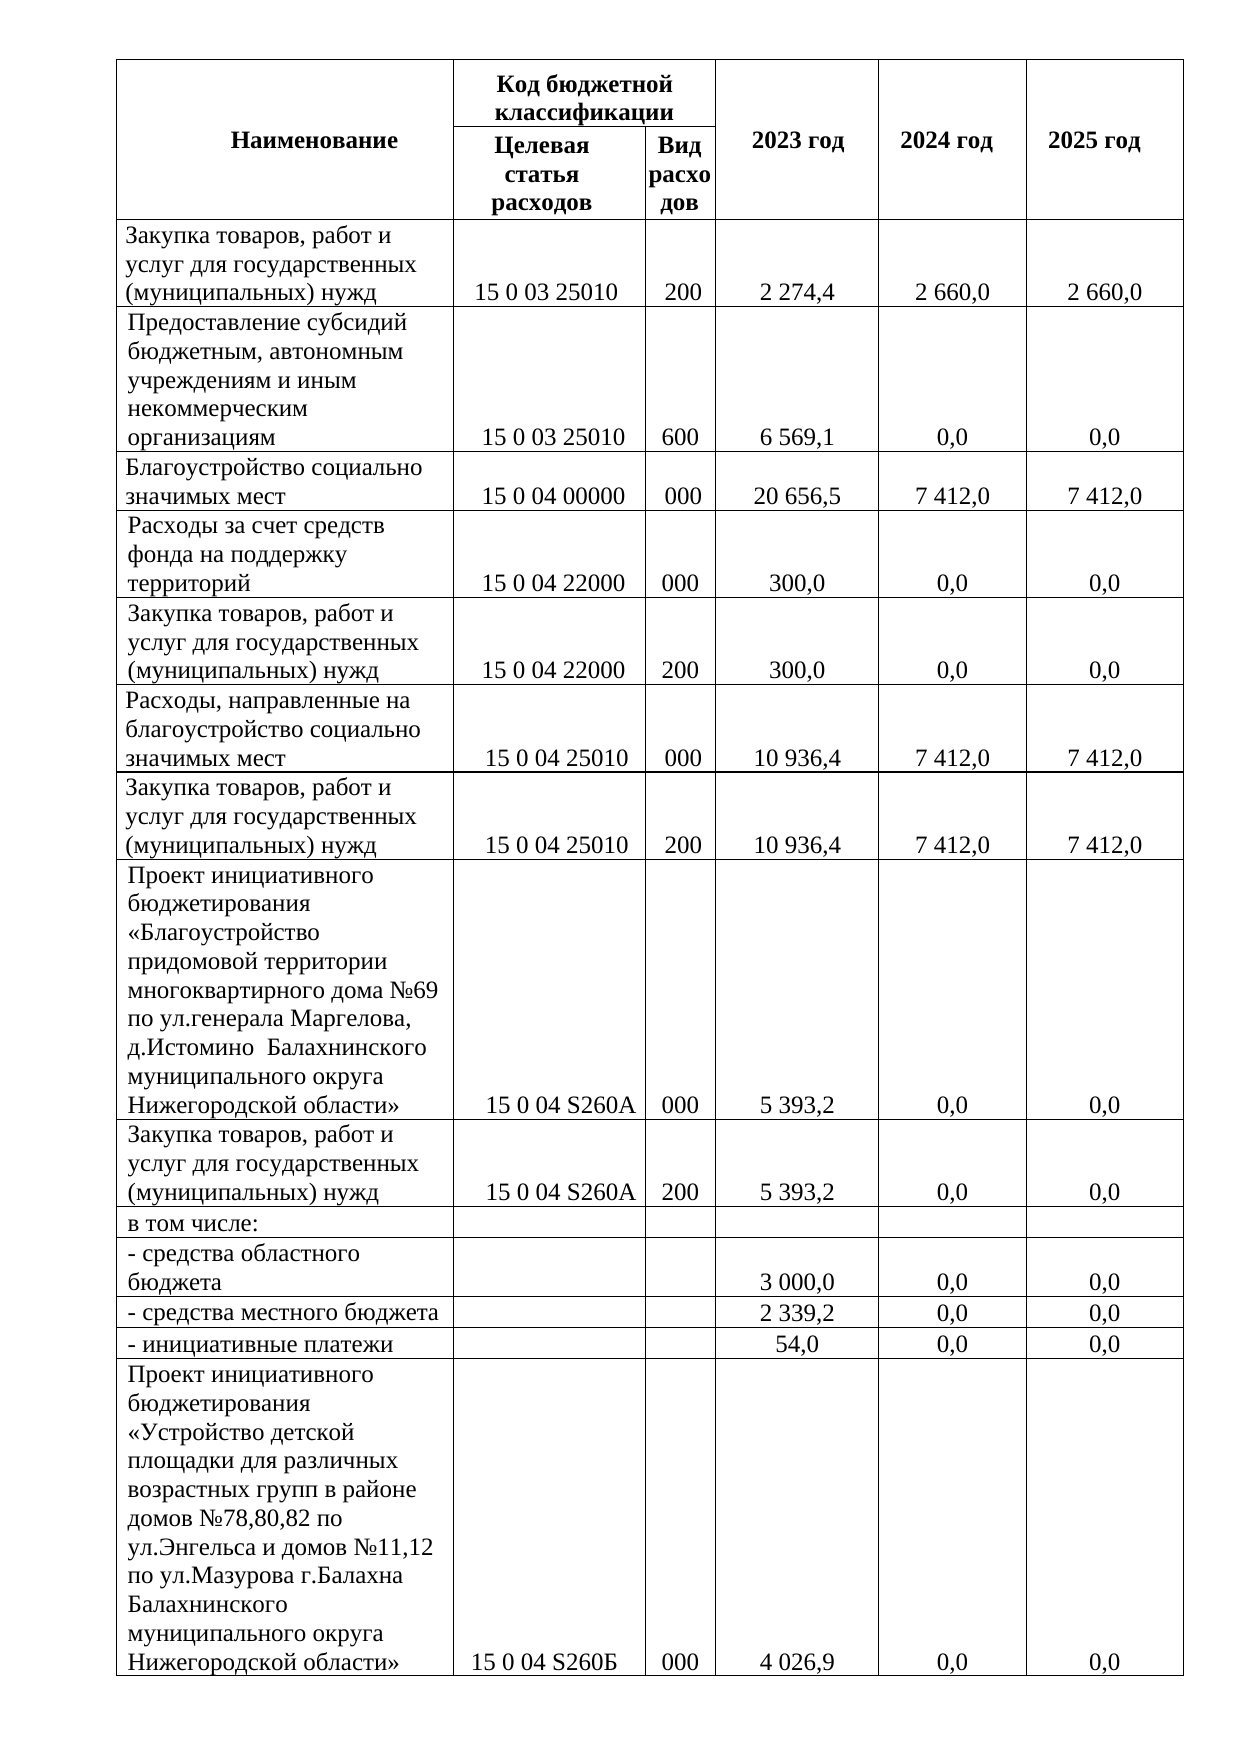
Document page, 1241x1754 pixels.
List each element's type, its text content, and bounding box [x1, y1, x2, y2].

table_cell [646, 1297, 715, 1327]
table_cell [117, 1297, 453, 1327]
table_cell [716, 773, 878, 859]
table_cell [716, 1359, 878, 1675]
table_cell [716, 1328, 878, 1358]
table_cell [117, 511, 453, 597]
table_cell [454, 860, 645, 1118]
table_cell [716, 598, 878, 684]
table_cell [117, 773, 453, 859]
table_header 2025 год [1027, 60, 1183, 219]
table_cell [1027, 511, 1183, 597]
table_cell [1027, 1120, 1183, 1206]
table_header 2023 год [716, 60, 878, 219]
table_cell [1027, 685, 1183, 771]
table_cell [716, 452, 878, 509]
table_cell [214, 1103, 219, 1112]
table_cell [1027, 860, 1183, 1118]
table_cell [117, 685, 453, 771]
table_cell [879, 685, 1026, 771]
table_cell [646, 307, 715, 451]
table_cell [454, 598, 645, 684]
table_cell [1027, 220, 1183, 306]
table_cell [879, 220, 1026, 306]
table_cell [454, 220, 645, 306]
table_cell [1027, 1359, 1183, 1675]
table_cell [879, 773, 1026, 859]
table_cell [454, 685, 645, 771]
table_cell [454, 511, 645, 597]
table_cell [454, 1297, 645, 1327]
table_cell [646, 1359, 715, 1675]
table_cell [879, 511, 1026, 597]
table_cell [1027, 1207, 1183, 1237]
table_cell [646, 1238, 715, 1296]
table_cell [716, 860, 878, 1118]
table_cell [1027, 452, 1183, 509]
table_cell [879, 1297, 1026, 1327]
table_header Код бюджетной классификации [454, 60, 715, 126]
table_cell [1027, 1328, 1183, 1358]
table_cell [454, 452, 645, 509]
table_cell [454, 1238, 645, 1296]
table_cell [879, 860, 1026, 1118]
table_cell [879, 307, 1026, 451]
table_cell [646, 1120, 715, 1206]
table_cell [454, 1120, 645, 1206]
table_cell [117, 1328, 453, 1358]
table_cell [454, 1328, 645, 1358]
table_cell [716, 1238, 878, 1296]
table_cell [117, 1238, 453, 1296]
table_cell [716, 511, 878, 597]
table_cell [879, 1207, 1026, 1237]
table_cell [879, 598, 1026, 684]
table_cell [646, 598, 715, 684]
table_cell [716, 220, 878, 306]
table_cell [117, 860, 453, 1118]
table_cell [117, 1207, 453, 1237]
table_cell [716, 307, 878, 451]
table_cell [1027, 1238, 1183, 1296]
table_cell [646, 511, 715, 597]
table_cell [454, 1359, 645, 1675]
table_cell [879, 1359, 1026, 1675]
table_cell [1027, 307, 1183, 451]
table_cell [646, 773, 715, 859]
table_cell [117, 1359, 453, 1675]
table_cell Целевая статья расходов [454, 127, 645, 219]
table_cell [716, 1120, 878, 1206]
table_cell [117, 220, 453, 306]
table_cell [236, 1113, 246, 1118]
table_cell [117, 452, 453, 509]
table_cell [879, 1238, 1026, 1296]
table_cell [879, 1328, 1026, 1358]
table_header 2024 год [879, 60, 1026, 219]
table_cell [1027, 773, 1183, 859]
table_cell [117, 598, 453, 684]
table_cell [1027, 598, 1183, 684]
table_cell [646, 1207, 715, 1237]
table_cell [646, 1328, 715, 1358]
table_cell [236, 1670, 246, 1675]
table_cell Вид расходов [646, 127, 715, 219]
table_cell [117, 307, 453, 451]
table_header Наименование [117, 60, 453, 219]
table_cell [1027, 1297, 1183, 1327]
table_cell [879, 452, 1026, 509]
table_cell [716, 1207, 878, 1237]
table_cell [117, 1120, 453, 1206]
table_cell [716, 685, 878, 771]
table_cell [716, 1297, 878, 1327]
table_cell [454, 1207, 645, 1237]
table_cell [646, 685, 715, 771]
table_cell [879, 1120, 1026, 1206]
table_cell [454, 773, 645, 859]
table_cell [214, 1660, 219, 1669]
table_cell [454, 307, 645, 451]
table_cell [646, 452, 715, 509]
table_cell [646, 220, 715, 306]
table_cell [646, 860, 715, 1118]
